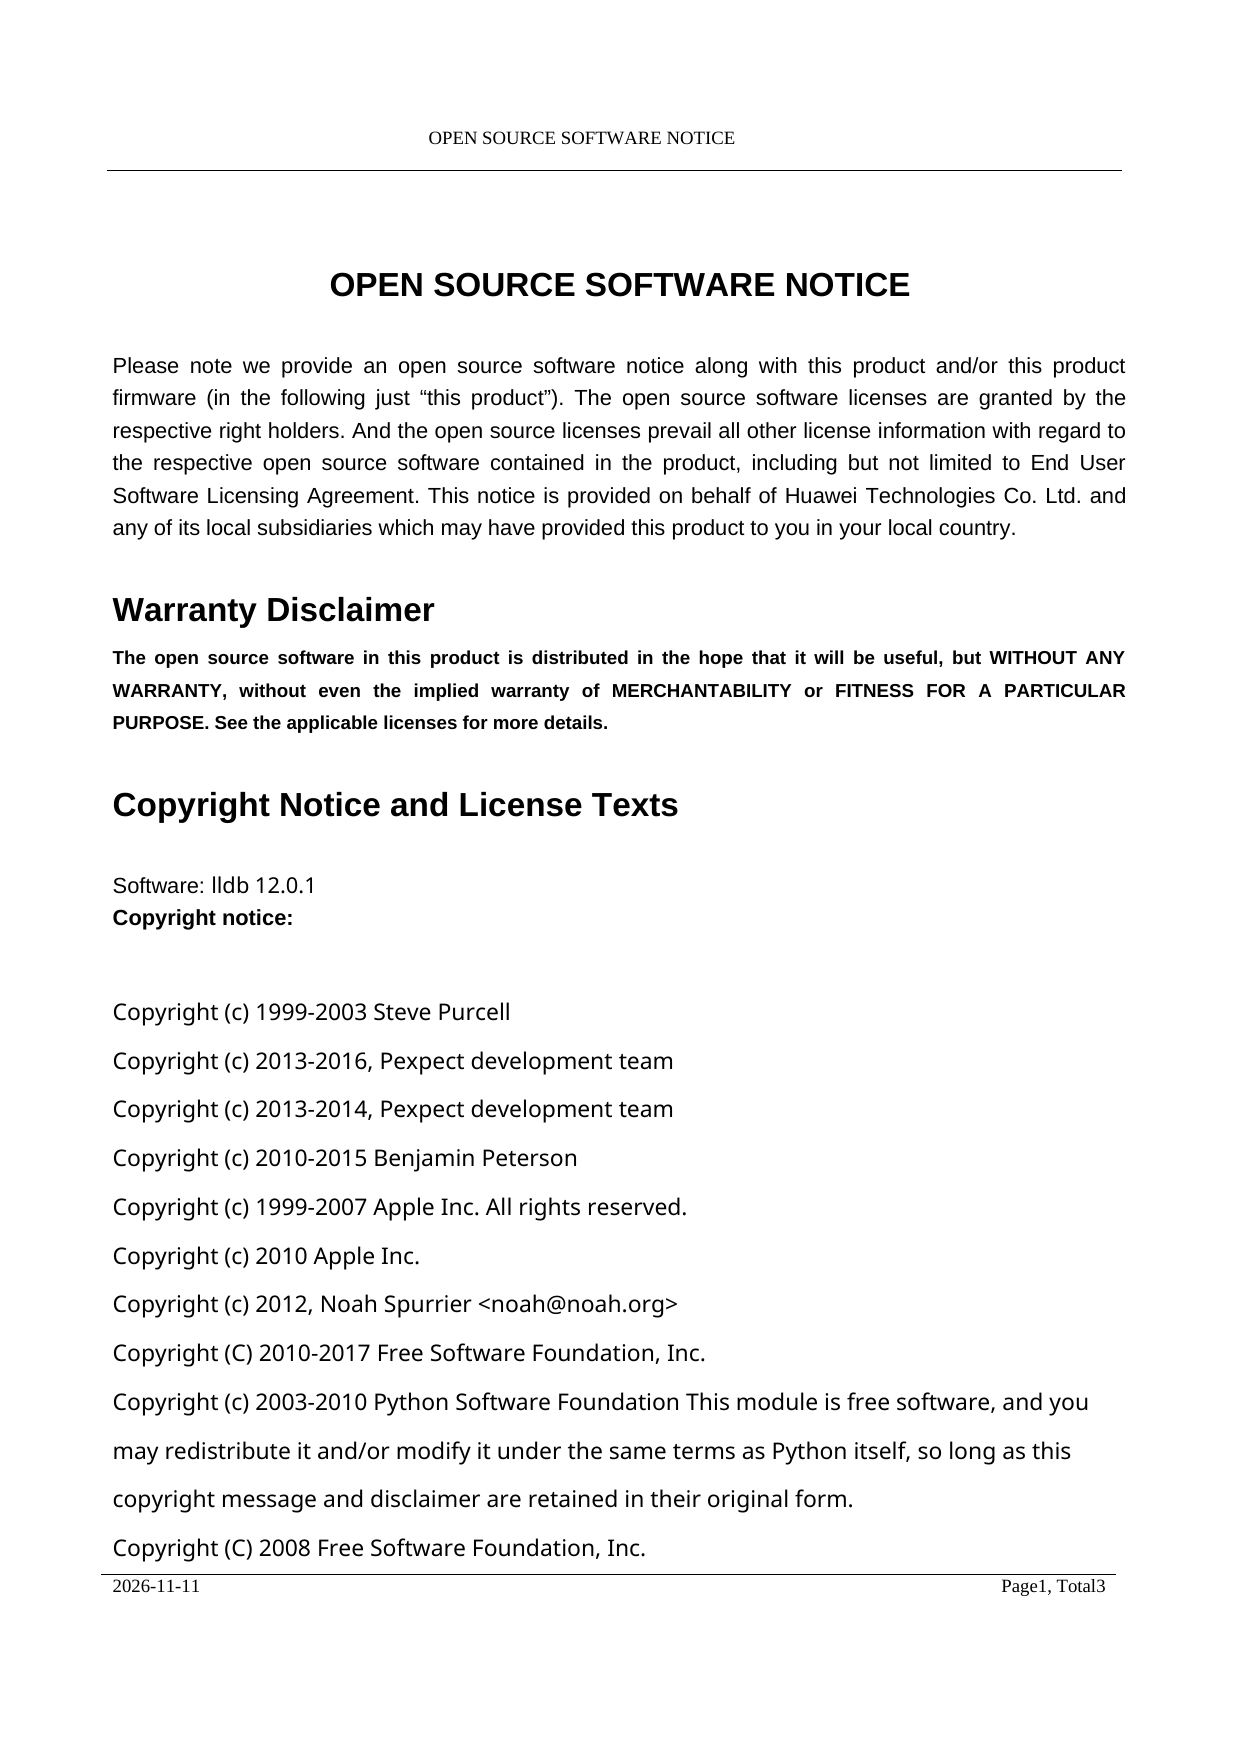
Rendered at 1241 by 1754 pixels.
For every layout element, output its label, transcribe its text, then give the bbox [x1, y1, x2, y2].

text Please note we provide an open source software notice along with this product and/or this product firmware (in the following just “this product”). The open source software licenses are granted by the respective right holders. And the open source licenses prevail all other license information with regard to the respective open source software contained in the product, including but not limited to End User Software Licensing Agreement. This notice is provided on behalf of Huawei Technologies Co. Ltd. and any of its local subsidiaries which may have provided this product to you in your local country. [112, 349, 1128, 544]
text Copyright notice: [112, 901, 1128, 934]
text The open source software in this product is distributed in the hope that it will be useful, but WITHOUT ANY WARRANTY, without even the implied warranty of MERCHANTABILITY or FITNESS FOR A PARTICULAR PURPOSE. See the applicable licenses for more details. [112, 641, 1128, 739]
text OPEN SOURCE SOFTWARE NOTICE [112, 251, 1128, 316]
text Copyright Notice and License Texts [112, 771, 1128, 836]
text Warranty Disclaimer [112, 576, 1128, 641]
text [112, 947, 1128, 1564]
text Software: lldb 12.0.1 [112, 869, 1128, 901]
